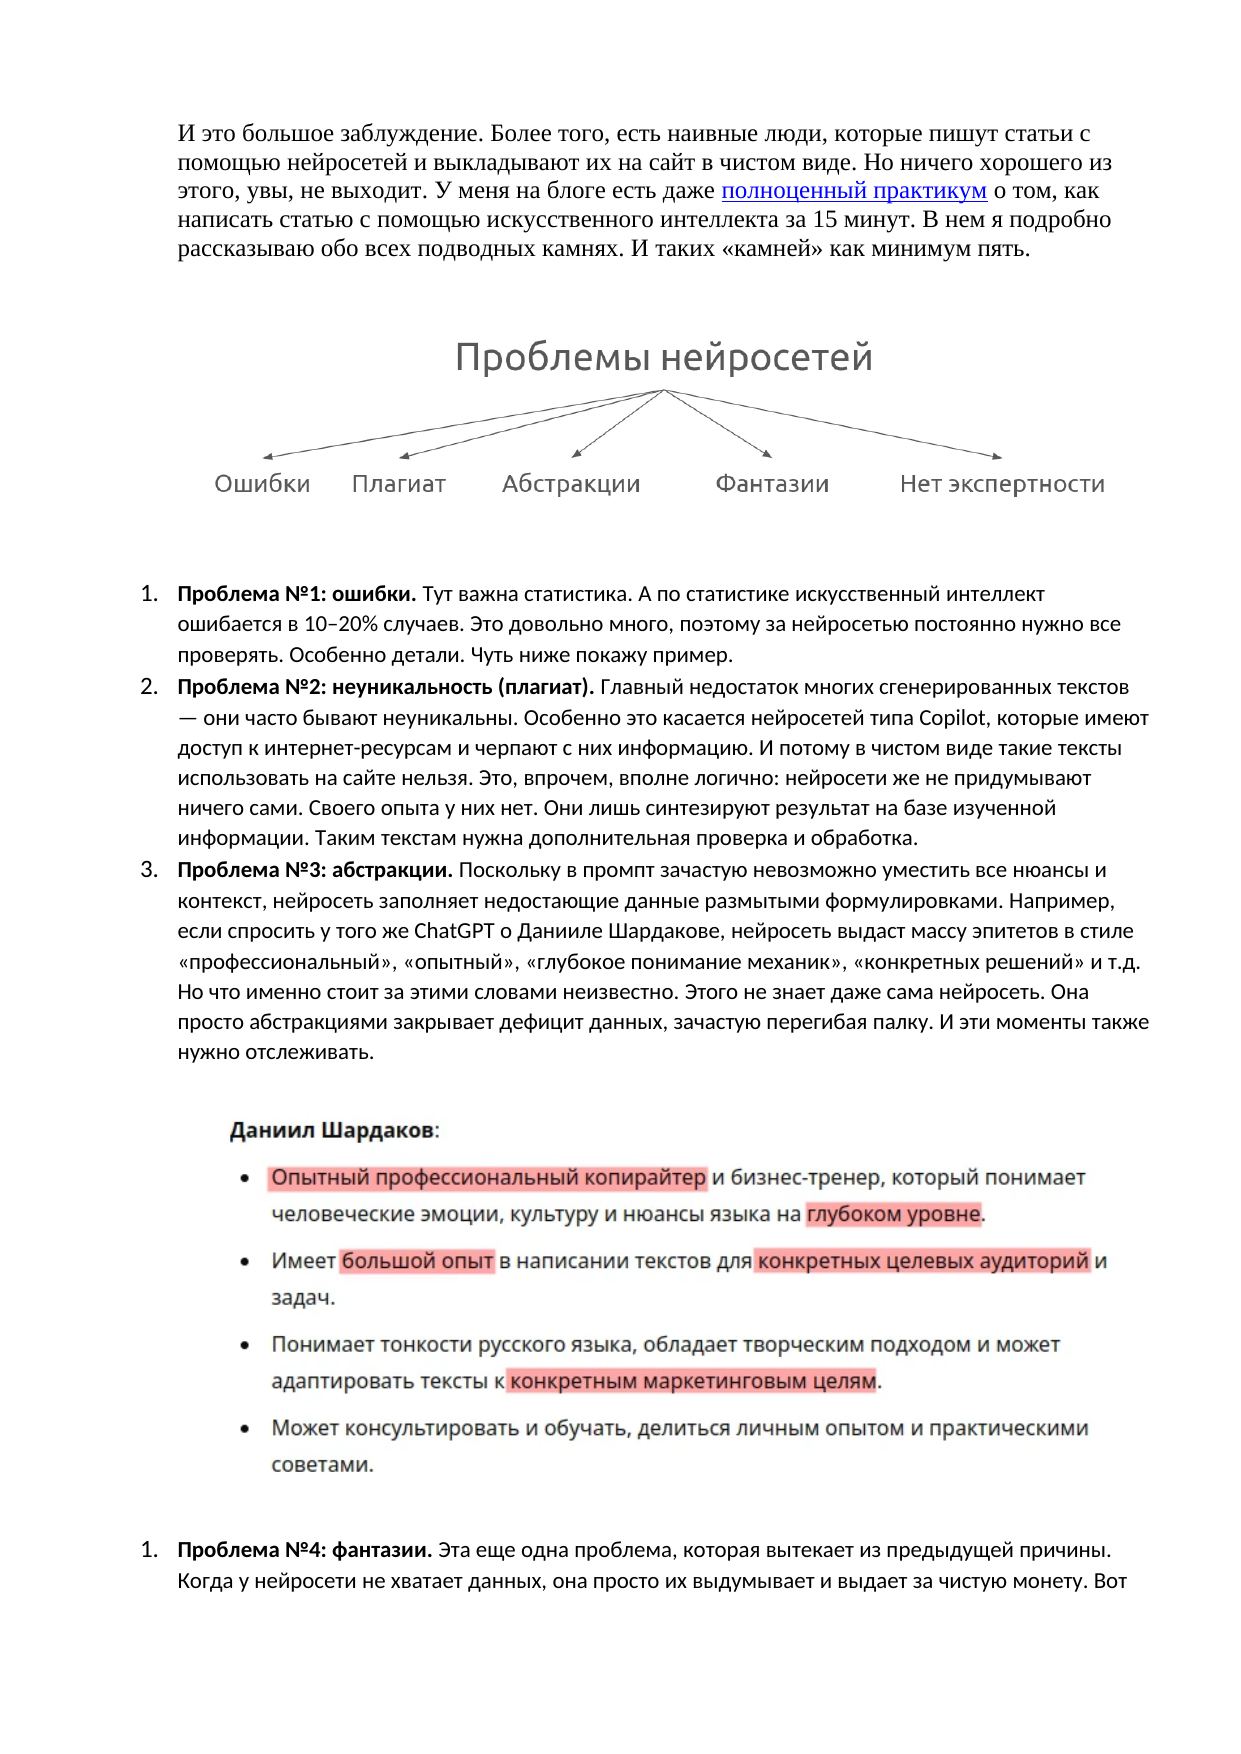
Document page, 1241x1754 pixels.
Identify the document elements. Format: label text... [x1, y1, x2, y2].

list Проблема №3: абстракции. Поскольку в промпт зачастую невозможно уместить все нюансы и контекст, нейросеть заполняет недостающие данные размытыми формулировками. Например, если спросить у того же ChatGPT о Данииле Шардакове, нейросеть выдаст массу эпитетов в стиле «профессиональный», «опытный», «глубокое понимание механик», «конкретных решений» и т.д. Но что именно стоит за этими словами неизвестно. Этого не знает даже сама нейросеть. Она просто абстракциями закрывает дефицит данных, зачастую перегибая палку. И эти моменты также нужно отслеживать. [140, 854, 1152, 1065]
list Проблема №2: неуникальность (плагиат). Главный недостаток многих сгенерированных текстов — они часто бывают неуникальны. Особенно это касается нейросетей типа Copilot, которые имеют доступ к интернет-ресурсам и черпают с них информацию. И потому в чистом виде такие тексты использовать на сайте нельзя. Это, впрочем, вполне логично: нейросети же не придумывают ничего сами. Своего опыта у них нет. Они лишь синтезируют результат на базе изученной информации. Таким текстам нужна дополнительная проверка и обработка. [140, 670, 1152, 851]
text И это большое заблуждение. Более того, есть наивные люди, которые пишут статьи с помощью нейросетей и выкладывают их на сайт в чистом виде. Но ничего хорошего из этого, увы, не выходит. У меня на блоге есть даже полноценный практикум о том, как написать статью с помощью искусственного интеллекта за 15 минут. В нем я подробно рассказываю обо всех подводных камнях. И таких «камней» как минимум пять. [177, 118, 1152, 262]
picture [177, 291, 1152, 546]
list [140, 1533, 1152, 1594]
picture [177, 1096, 1152, 1502]
list Проблема №1: ошибки. Тут важна статистика. А по статистике искусственный интеллект ошибается в 10–20% случаев. Это довольно много, поэтому за нейросетью постоянно нужно все проверять. Особенно детали. Чуть ниже покажу пример. [140, 577, 1152, 668]
